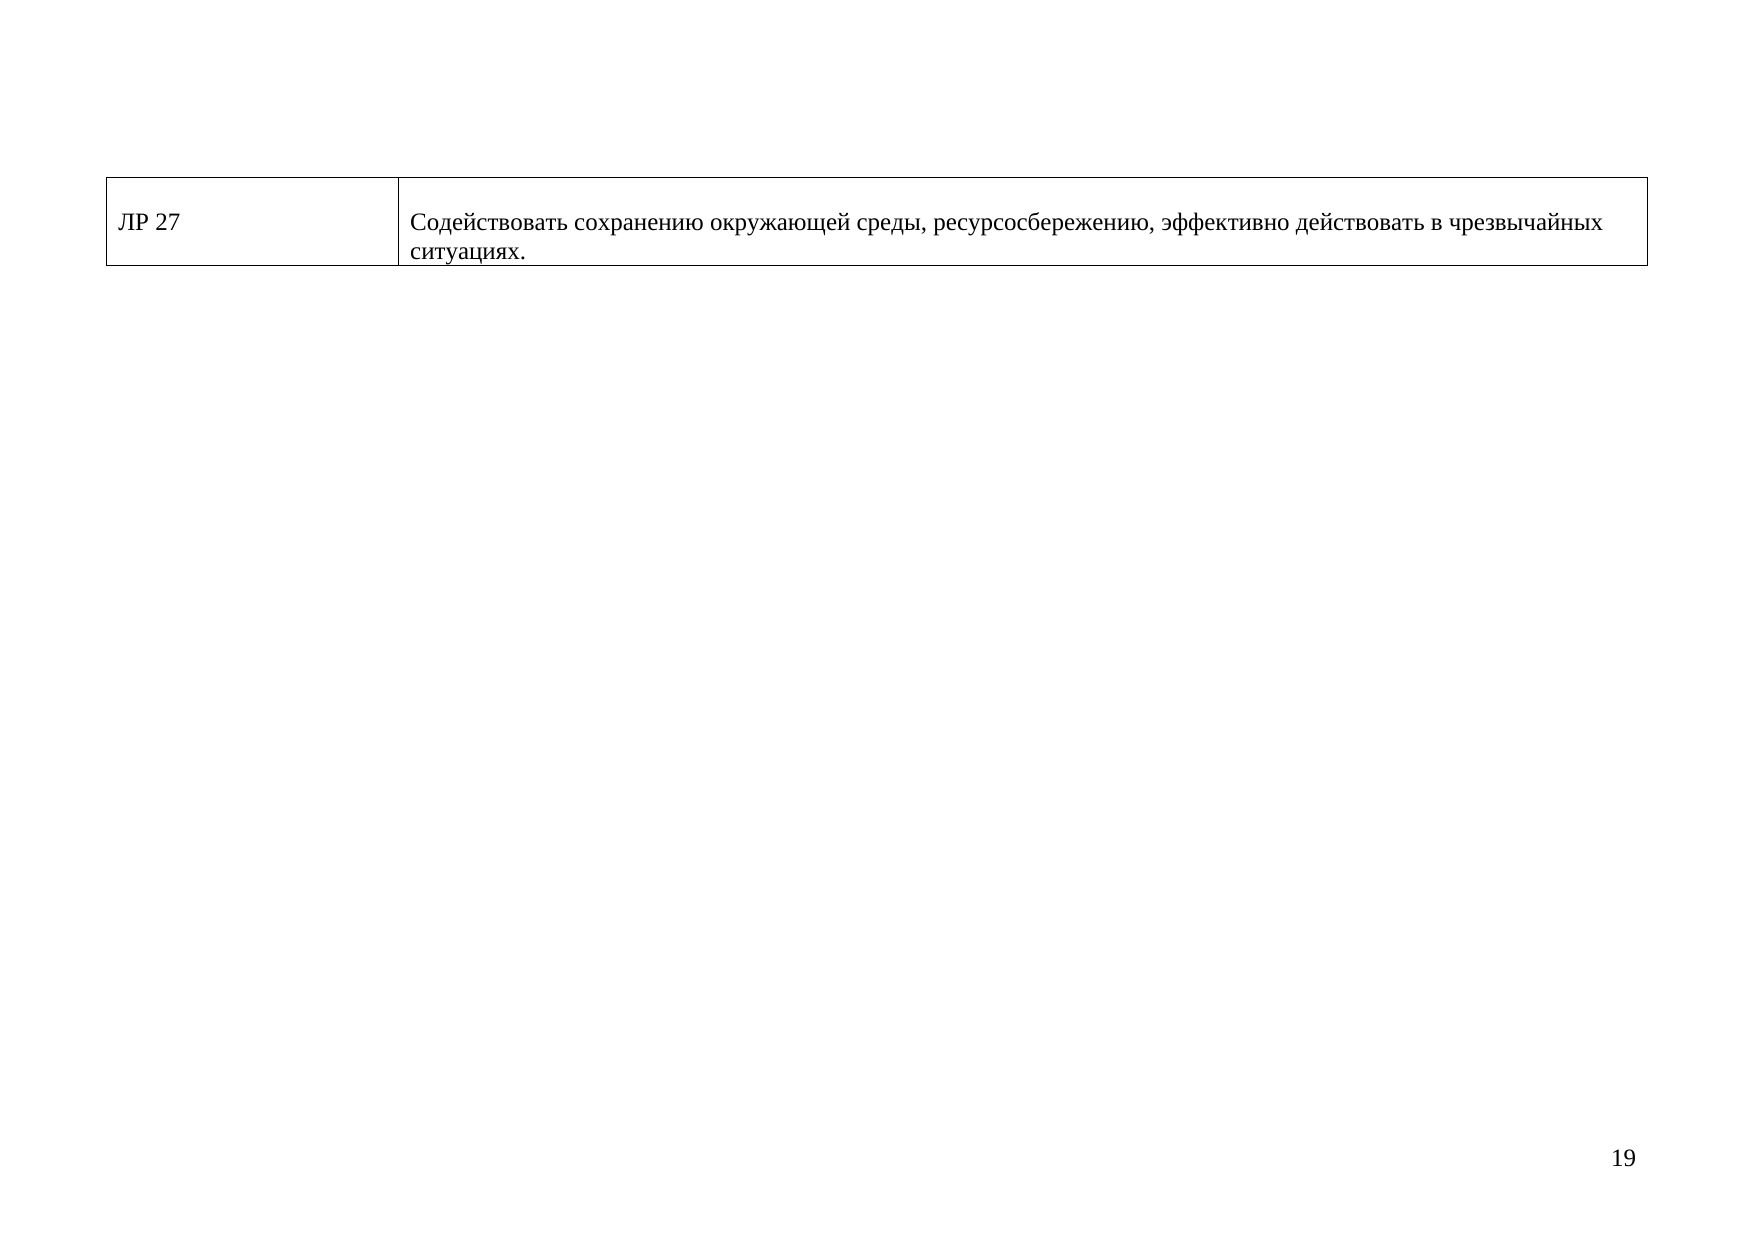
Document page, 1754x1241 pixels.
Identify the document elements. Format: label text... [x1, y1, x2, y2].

table_cell Содействовать сохранению окружающей среды, ресурсосбережению, эффективно действовать в чрезвычайных ситуациях. [399, 178, 1647, 265]
table_cell ЛР 27 [107, 178, 398, 265]
